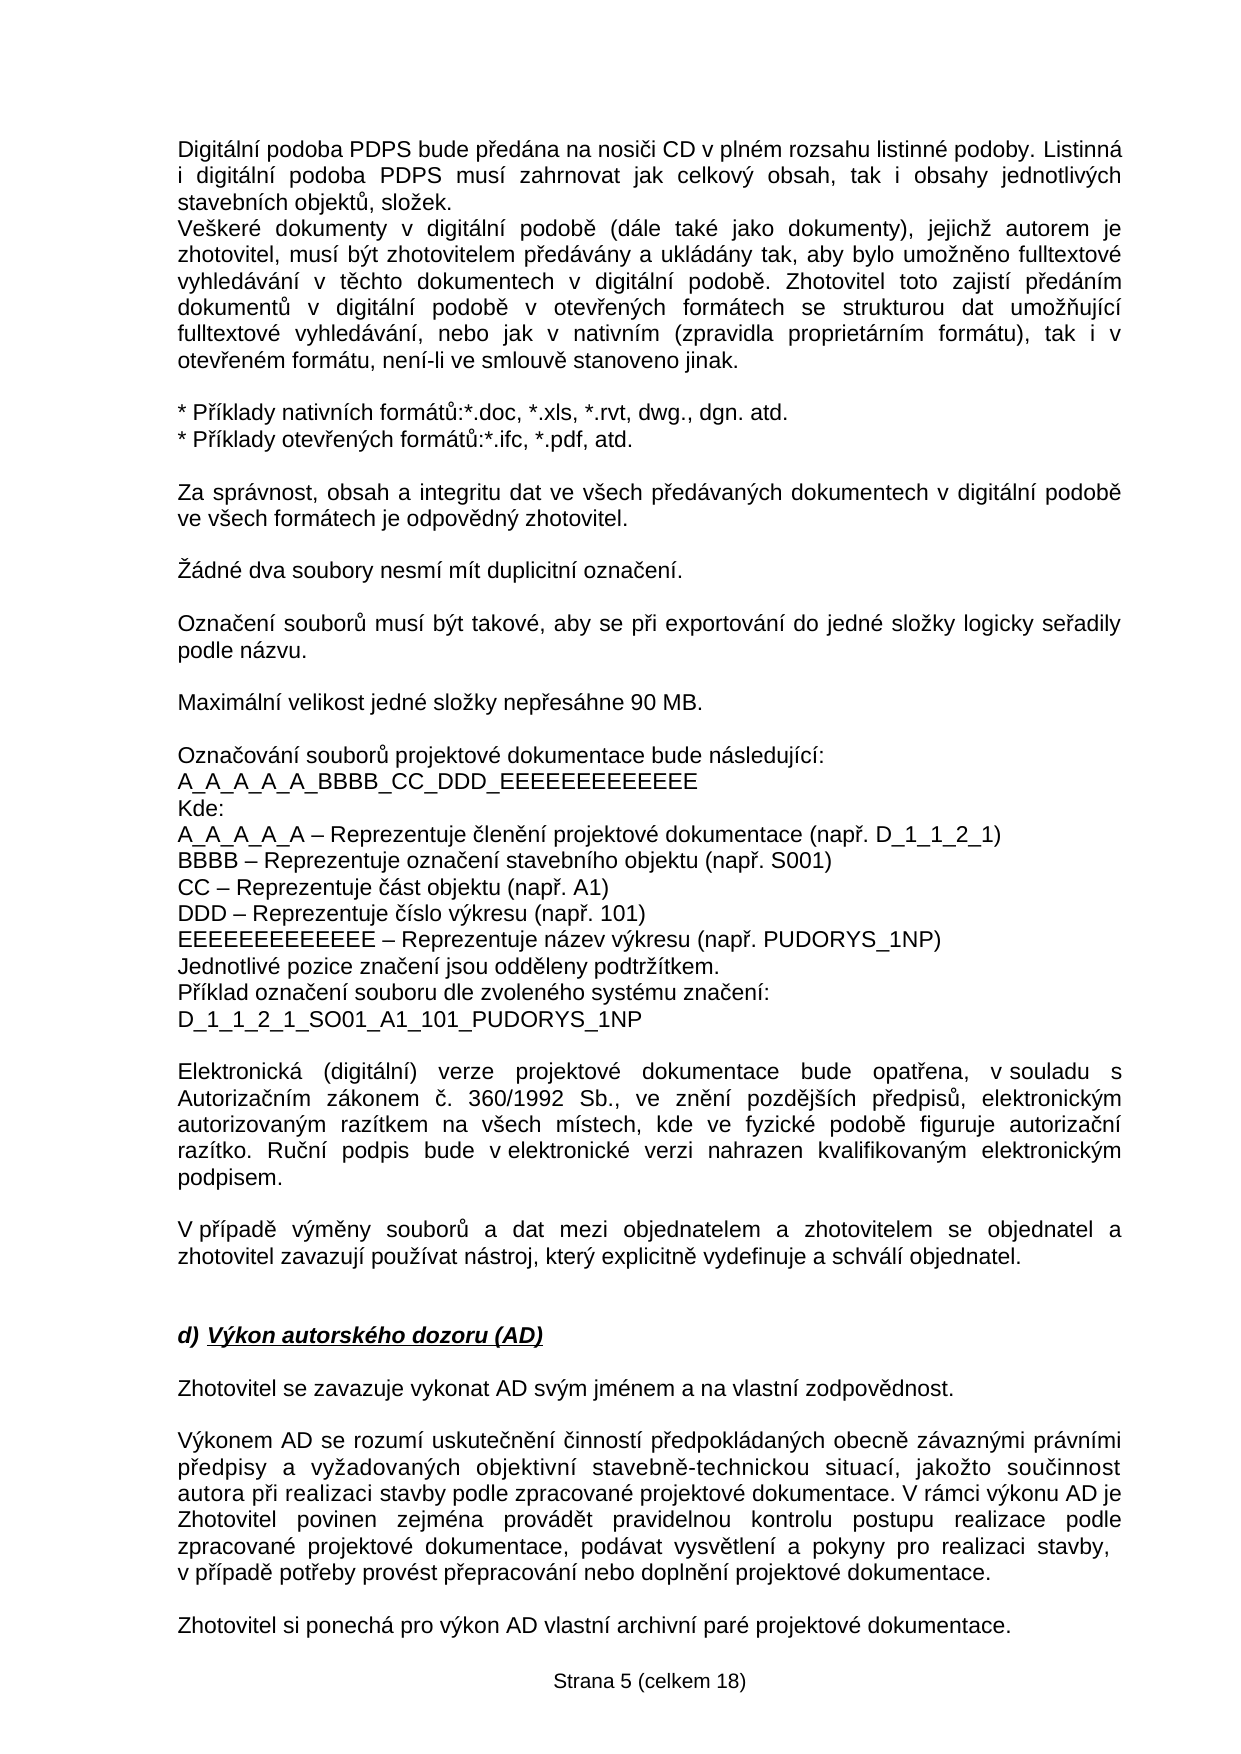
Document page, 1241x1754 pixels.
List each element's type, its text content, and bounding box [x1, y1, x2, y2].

text A_A_A_A_A – Reprezentuje členění projektové dokumentace (např. D_1_1_2_1) [177, 821, 1122, 847]
text EEEEEEEEEEEEE – Reprezentuje název výkresu (např. PUDORYS_1NP) [177, 926, 1122, 953]
text Za správnost, obsah a integritu dat ve všech předávaných dokumentech v digitální podobě ve všech formátech je odpovědný zhotovitel. [177, 478, 1122, 531]
text V případě výměny souborů a dat mezi objednatelem a zhotovitelem se objednatel a zhotovitel zavazují používat nástroj, který explicitně vydefinuje a schválí objednatel. [177, 1216, 1122, 1269]
text * Příklady nativních formátů:*.doc, *.xls, *.rvt, dwg., dgn. atd. [177, 399, 1122, 426]
text Jednotlivé pozice značení jsou odděleny podtržítkem. [177, 953, 1122, 979]
text Zhotovitel se zavazuje vykonat AD svým jménem a na vlastní zodpovědnost. [177, 1374, 1122, 1401]
text Veškeré dokumenty v digitální podobě (dále také jako dokumenty), jejichž autorem je zhotovitel, musí být zhotovitelem předávány a ukládány tak, aby bylo umožněno fulltextové vyhledávání v těchto dokumentech v digitální podobě. Zhotovitel toto zajistí předáním dokumentů v digitální podobě v otevřených formátech se strukturou dat umožňující fulltextové vyhledávání, nebo jak v nativním (zpravidla proprietárním formátu), tak i v otevřeném formátu, není-li ve smlouvě stanoveno jinak. [177, 215, 1122, 373]
text Zhotovitel si ponechá pro výkon AD vlastní archivní paré projektové dokumentace. [177, 1612, 1122, 1638]
text A_A_A_A_A_BBBB_CC_DDD_EEEEEEEEEEEEE [177, 768, 1122, 795]
text BBBB – Reprezentuje označení stavebního objektu (např. S001) [177, 847, 1122, 874]
text * Příklady otevřených formátů:*.ifc, *.pdf, atd. [177, 426, 1122, 452]
text Maximální velikost jedné složky nepřesáhne 90 MB. [177, 689, 1122, 716]
text Příklad označení souboru dle zvoleného systému značení: [177, 979, 1122, 1006]
text Výkonem AD se rozumí uskutečnění činností předpokládaných obecně závaznými právními předpisy a vyžadovaných objektivní stavebně-technickou situací, jakožto součinnost autora při realizaci stavby podle zpracované projektové dokumentace. V rámci výkonu AD je Zhotovitel povinen zejména provádět pravidelnou kontrolu postupu realizace podle zpracované projektové dokumentace, podávat vysvětlení a pokyny pro realizaci stavby, v případě potřeby provést přepracování nebo doplnění projektové dokumentace. [177, 1427, 1122, 1585]
text Označování souborů projektové dokumentace bude následující: [177, 742, 1122, 768]
list Výkon autorského dozoru (AD) [177, 1322, 1122, 1348]
text Elektronická (digitální) verze projektové dokumentace bude opatřena, v souladu s Autorizačním zákonem č. 360/1992 Sb., ve znění pozdějších předpisů, elektronickým autorizovaným razítkem na všech místech, kde ve fyzické podobě figuruje autorizační razítko. Ruční podpis bude v elektronické verzi nahrazen kvalifikovaným elektronickým podpisem. [177, 1058, 1122, 1190]
text D_1_1_2_1_SO01_A1_101_PUDORYS_1NP [177, 1006, 1122, 1032]
text Digitální podoba PDPS bude předána na nosiči CD v plném rozsahu listinné podoby. Listinná i digitální podoba PDPS musí zahrnovat jak celkový obsah, tak i obsahy jednotlivých stavebních objektů, složek. [177, 136, 1122, 215]
text Kde: [177, 795, 1122, 821]
text CC – Reprezentuje část objektu (např. A1) [177, 874, 1122, 900]
text Žádné dva soubory nesmí mít duplicitní označení. [177, 557, 1122, 584]
text Označení souborů musí být takové, aby se při exportování do jedné složky logicky seřadily podle názvu. [177, 610, 1122, 663]
text DDD – Reprezentuje číslo výkresu (např. 101) [177, 900, 1122, 926]
